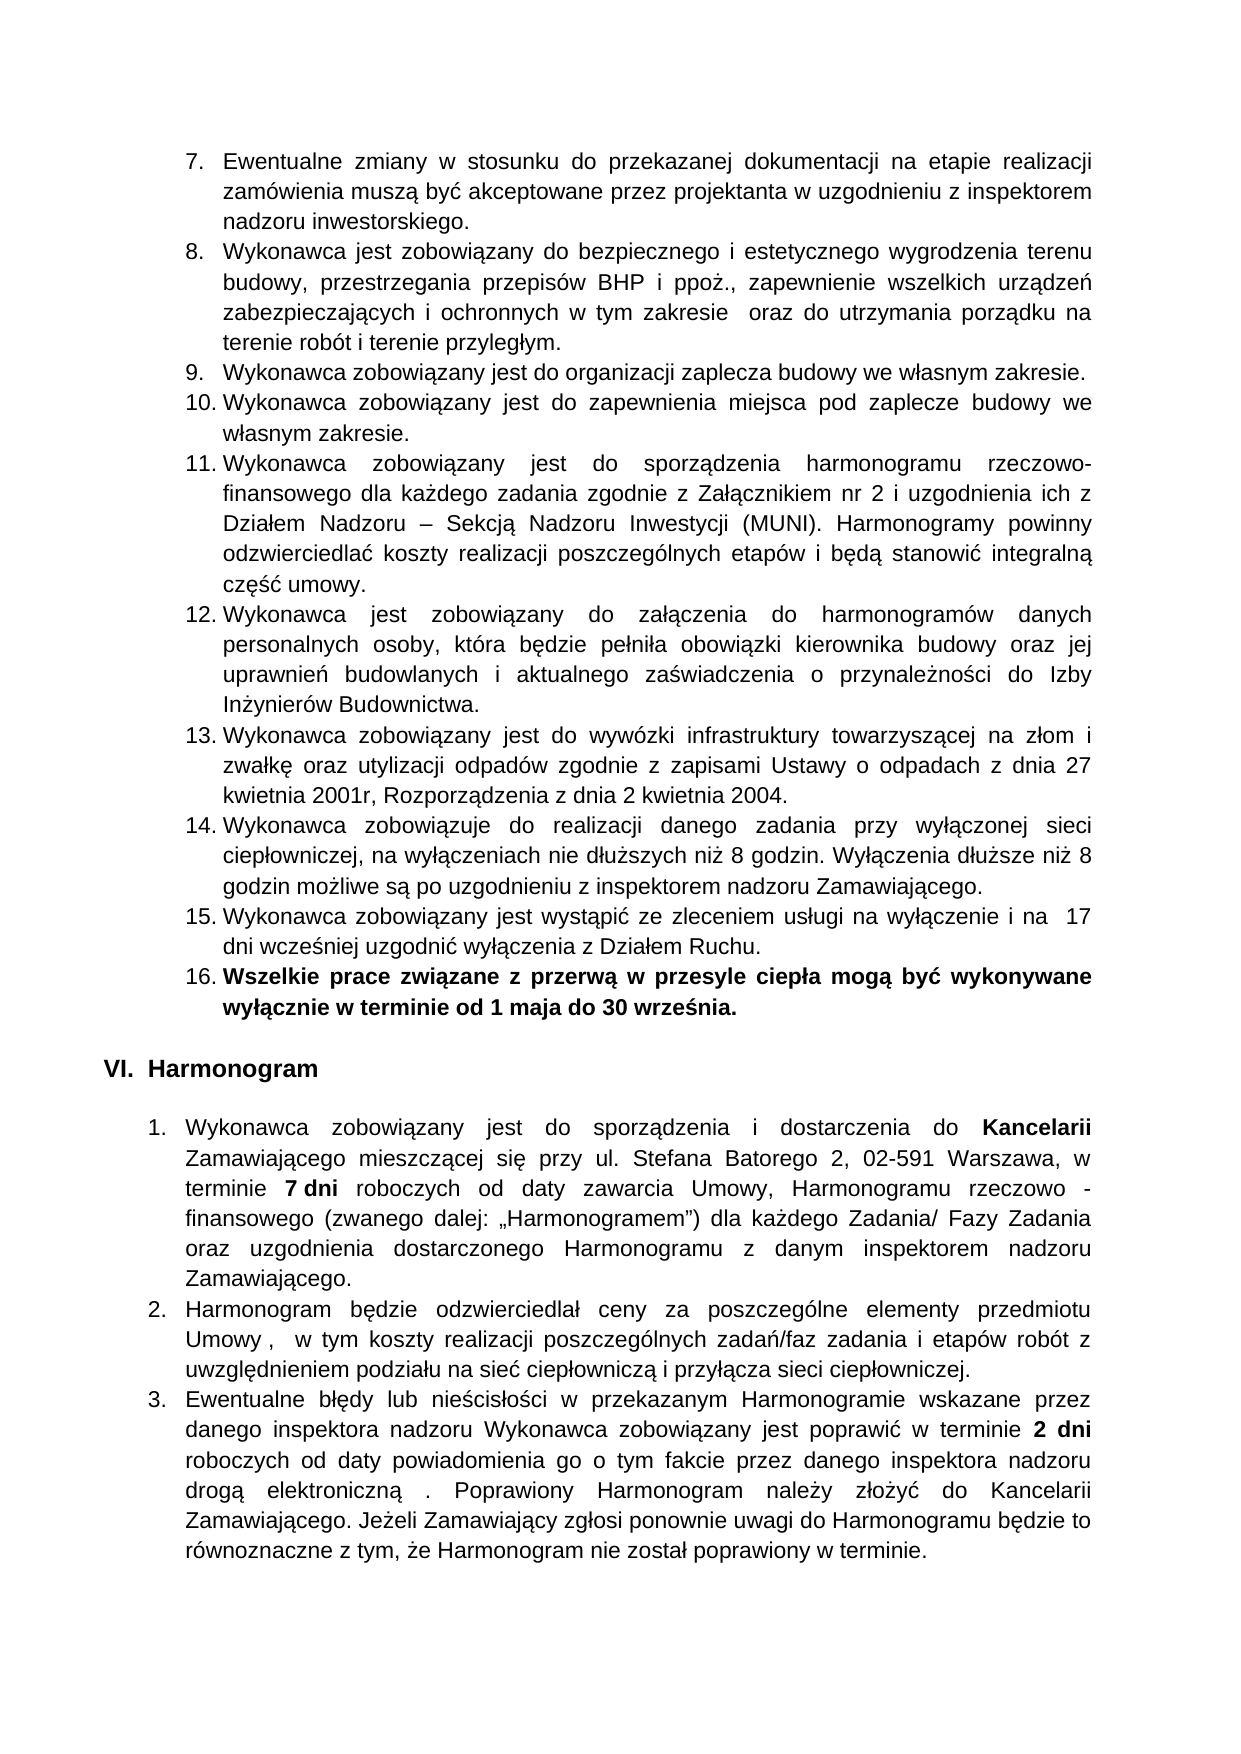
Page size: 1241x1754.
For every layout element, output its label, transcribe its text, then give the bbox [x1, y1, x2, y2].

list Wykonawca zobowiązany jest do sporządzenia harmonogramu rzeczowo-finansowego dla każdego zadania zgodnie z Załącznikiem nr 2 i uzgodnienia ich z Działem Nadzoru – Sekcją Nadzoru Inwestycji (MUNI). Harmonogramy powinny odzwierciedlać koszty realizacji poszczególnych etapów i będą stanowić integralną część umowy. [185, 450, 1093, 597]
list Wykonawca zobowiązany jest do wywózki infrastruktury towarzyszącej na złom i zwałkę oraz utylizacji odpadów zgodnie z zapisami Ustawy o odpadach z dnia 27 kwietnia 2001r, Rozporządzenia z dnia 2 kwietnia 2004. [185, 722, 1093, 808]
list Wykonawca zobowiązany jest do sporządzenia i dostarczenia do Kancelarii Zamawiającego mieszczącej się przy ul. Stefana Batorego 2, 02-591 Warszawa, w terminie 7 dni roboczych od daty zawarcia Umowy, Harmonogramu rzeczowo - finansowego (zwanego dalej: „Harmonogramem”) dla każdego Zadania/ Fazy Zadania oraz uzgodnienia dostarczonego Harmonogramu z danym inspektorem nadzoru Zamawiającego. [148, 1114, 1092, 1292]
list Harmonogram [103, 1054, 1085, 1083]
list Wszelkie prace związane z przerwą w przesyle ciepła mogą być wykonywane wyłącznie w terminie od 1 maja do 30 września. [185, 963, 1093, 1020]
list Wykonawca zobowiązany jest do organizacji zaplecza budowy we własnym zakresie. [185, 359, 1093, 385]
list Harmonogram będzie odzwierciedlał ceny za poszczególne elementy przedmiotu Umowy , w tym koszty realizacji poszczególnych zadań/faz zadania i etapów robót z uwzględnieniem podziału na sieć ciepłowniczą i przyłącza sieci ciepłowniczej. [148, 1296, 1092, 1382]
list Wykonawca jest zobowiązany do załączenia do harmonogramów danych personalnych osoby, która będzie pełniła obowiązki kierownika budowy oraz jej uprawnień budowlanych i aktualnego zaświadczenia o przynależności do Izby Inżynierów Budownictwa. [185, 601, 1093, 718]
list Wykonawca zobowiązany jest do zapewnienia miejsca pod zaplecze budowy we własnym zakresie. [185, 389, 1093, 446]
list Ewentualne błędy lub nieścisłości w przekazanym Harmonogramie wskazane przez danego inspektora nadzoru Wykonawca zobowiązany jest poprawić w terminie 2 dni roboczych od daty powiadomienia go o tym fakcie przez danego inspektora nadzoru drogą elektroniczną . Poprawiony Harmonogram należy złożyć do Kancelarii Zamawiającego. Jeżeli Zamawiający zgłosi ponownie uwagi do Harmonogramu będzie to równoznaczne z tym, że Harmonogram nie został poprawiony w terminie. [148, 1386, 1092, 1564]
list Wykonawca zobowiązuje do realizacji danego zadania przy wyłączonej sieci ciepłowniczej, na wyłączeniach nie dłuższych niż 8 godzin. Wyłączenia dłuższe niż 8 godzin możliwe są po uzgodnieniu z inspektorem nadzoru Zamawiającego. [185, 812, 1093, 899]
list Wykonawca jest zobowiązany do bezpiecznego i estetycznego wygrodzenia terenu budowy, przestrzegania przepisów BHP i ppoż., zapewnienie wszelkich urządzeń zabezpieczających i ochronnych w tym zakresie oraz do utrzymania porządku na terenie robót i terenie przyległym. [185, 238, 1093, 355]
list Ewentualne zmiany w stosunku do przekazanej dokumentacji na etapie realizacji zamówienia muszą być akceptowane przez projektanta w uzgodnieniu z inspektorem nadzoru inwestorskiego. [185, 148, 1093, 234]
list Wykonawca zobowiązany jest wystąpić ze zleceniem usługi na wyłączenie i na 17 dni wcześniej uzgodnić wyłączenia z Działem Ruchu. [185, 903, 1093, 959]
